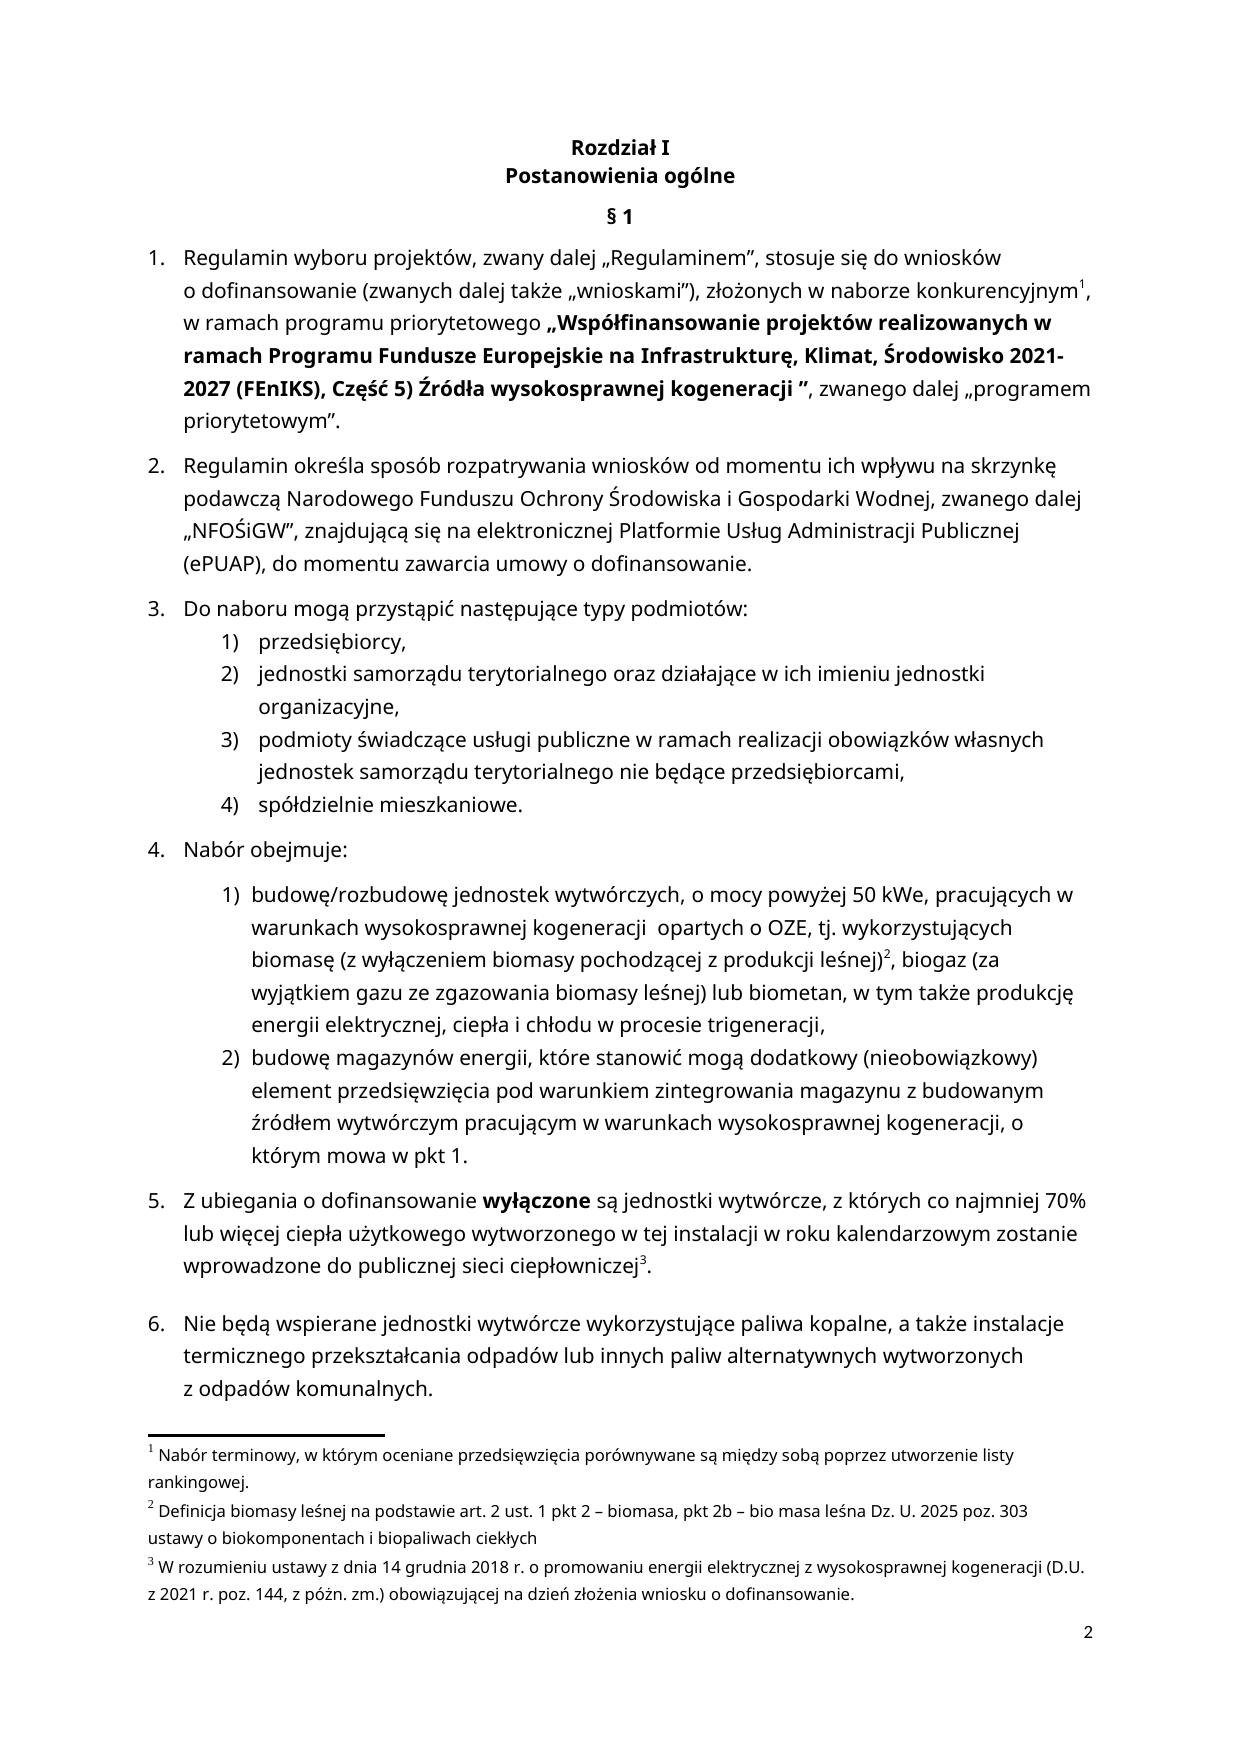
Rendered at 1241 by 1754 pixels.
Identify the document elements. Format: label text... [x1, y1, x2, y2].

list Do naboru mogą przystąpić następujące typy podmiotów: [148, 594, 1093, 623]
text Rozdział I [148, 133, 1093, 161]
list spółdzielnie mieszkaniowe. [221, 790, 1093, 818]
list Regulamin wyboru projektów, zwany dalej „Regulaminem”, stosuje się do wniosków o dofinansowanie (zwanych dalej także „wnioskami”), złożonych w naborze konkurencyjnym, w ramach programu priorytetowego „Współfinansowanie projektów realizowanych w ramach Programu Fundusze Europejskie na Infrastrukturę, Klimat, Środowisko 2021-2027 (FEnIKS), Część 5) Źródła wysokosprawnej kogeneracji ”, zwanego dalej „programem priorytetowym”. [148, 243, 1093, 435]
list jednostki samorządu terytorialnego oraz działające w ich imieniu jednostki organizacyjne, [221, 659, 1093, 721]
list Nabór obejmuje: [148, 835, 1093, 863]
list budowę magazynów energii, które stanowić mogą dodatkowy (nieobowiązkowy) element przedsięwzięcia pod warunkiem zintegrowania magazynu z budowanym źródłem wytwórczym pracującym w warunkach wysokosprawnej kogeneracji, o którym mowa w pkt 1. [221, 1043, 1093, 1169]
text Postanowienia ogólne [148, 161, 1093, 190]
list Z ubiegania o dofinansowanie wyłączone są jednostki wytwórcze, z których co najmniej 70% lub więcej ciepła użytkowego wytworzonego w tej instalacji w roku kalendarzowym zostanie wprowadzone do publicznej sieci ciepłowniczej. [148, 1186, 1093, 1280]
list Regulamin określa sposób rozpatrywania wniosków od momentu ich wpływu na skrzynkę podawczą Narodowego Funduszu Ochrony Środowiska i Gospodarki Wodnej, zwanego dalej „NFOŚiGW”, znajdującą się na elektronicznej Platformie Usług Administracji Publicznej (ePUAP), do momentu zawarcia umowy o dofinansowanie. [148, 451, 1093, 578]
list podmioty świadczące usługi publiczne w ramach realizacji obowiązków własnych jednostek samorządu terytorialnego nie będące przedsiębiorcami, [221, 725, 1093, 786]
list budowę/rozbudowę jednostek wytwórczych, o mocy powyżej 50 kWe, pracujących w warunkach wysokosprawnej kogeneracji opartych o OZE, tj. wykorzystujących biomasę (z wyłączeniem biomasy pochodzącej z produkcji leśnej), biogaz (za wyjątkiem gazu ze zgazowania biomasy leśnej) lub biometan, w tym także produkcję energii elektrycznej, ciepła i chłodu w procesie trigeneracji, [221, 880, 1093, 1039]
list Nie będą wspierane jednostki wytwórcze wykorzystujące paliwa kopalne, a także instalacje termicznego przekształcania odpadów lub innych paliw alternatywnych wytworzonych z odpadów komunalnych. [148, 1309, 1093, 1402]
text § 1 [148, 202, 1093, 231]
list przedsiębiorcy, [221, 627, 1093, 655]
